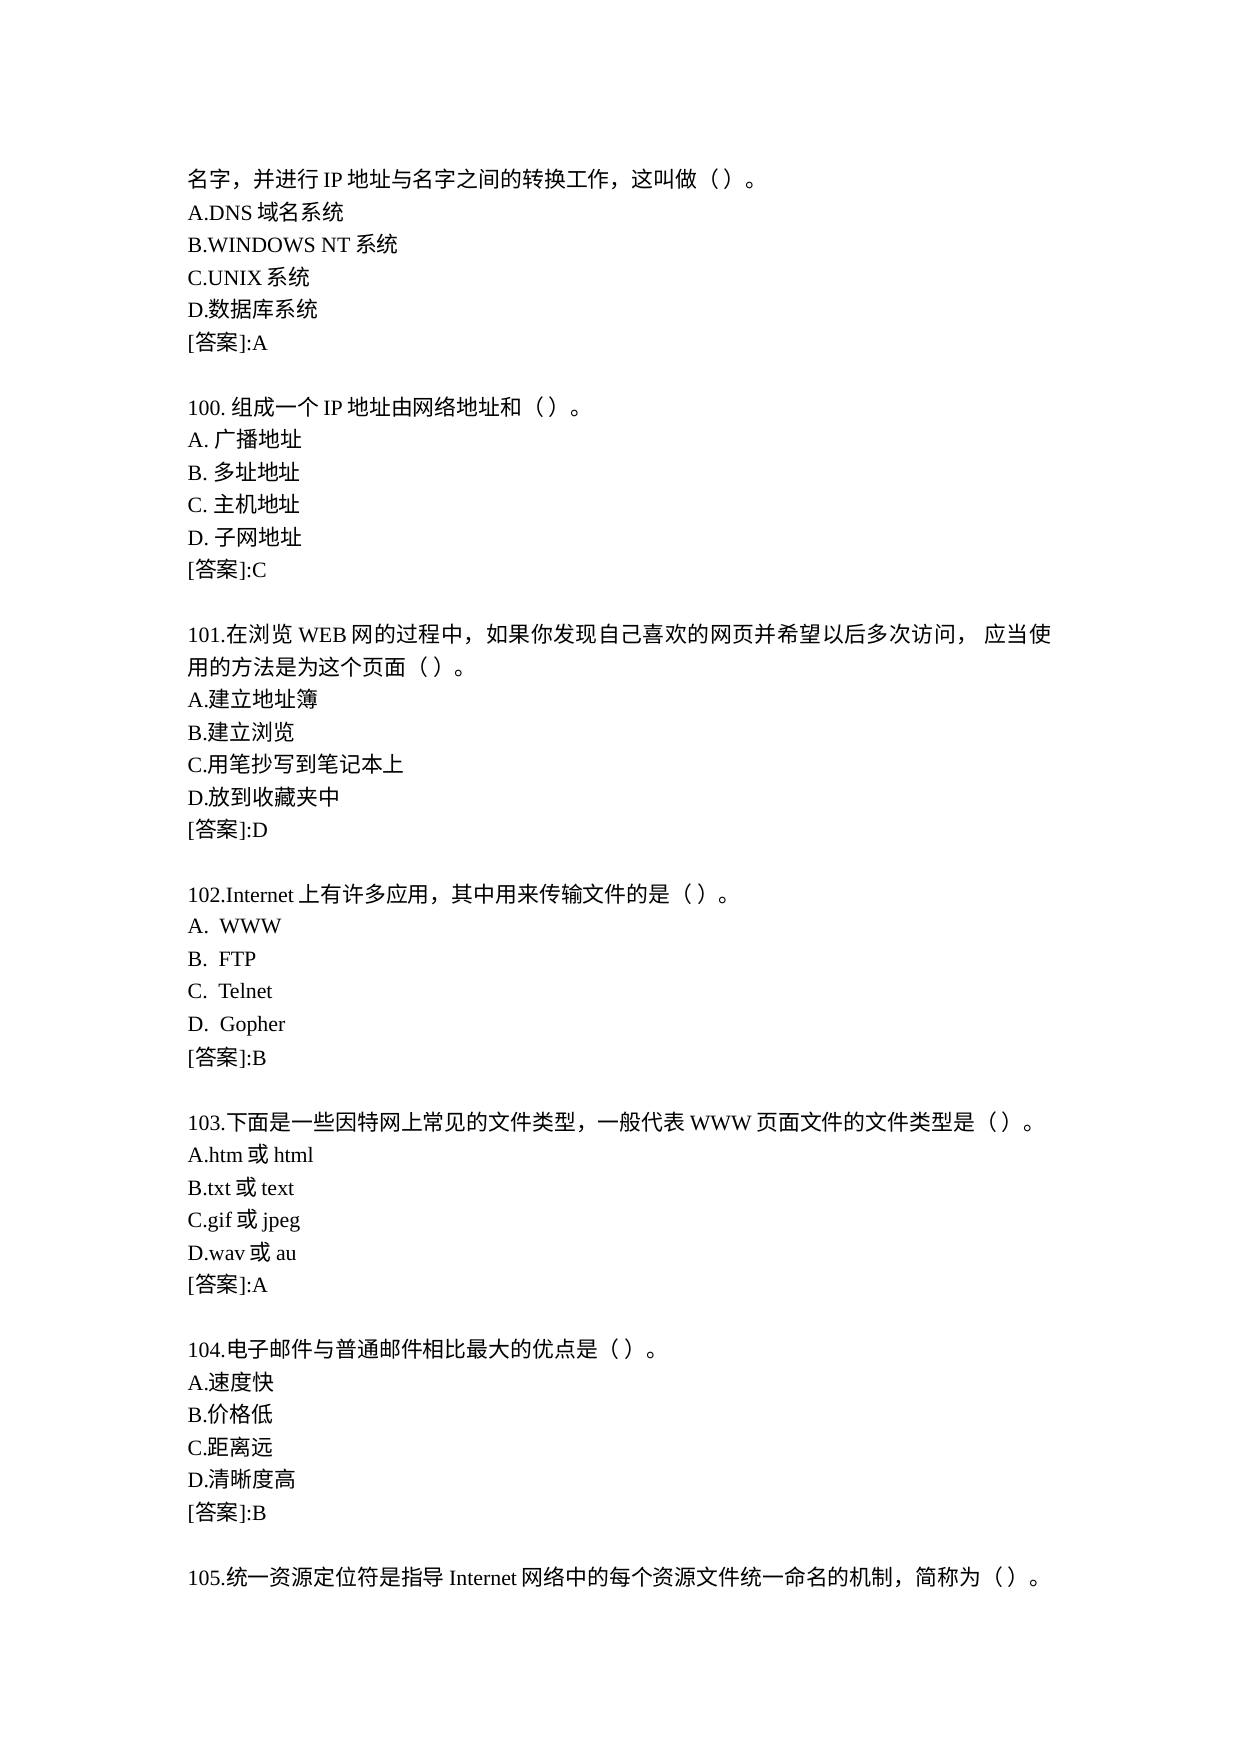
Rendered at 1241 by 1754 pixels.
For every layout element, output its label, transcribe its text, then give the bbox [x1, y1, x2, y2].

text C.gif或jpeg [187, 1202, 1053, 1234]
text B.WINDOWS NT系统 [187, 227, 1053, 259]
text D. 子网地址 [187, 519, 1053, 552]
text C.UNIX系统 [187, 259, 1053, 292]
text A. 广播地址 [187, 422, 1053, 454]
text A.htm或html [187, 1137, 1053, 1169]
text B.价格低 [187, 1397, 1053, 1429]
text A.建立地址簿 [187, 682, 1053, 714]
text [答案]:C [187, 552, 1053, 584]
text [答案]:A [187, 1267, 1053, 1299]
text C. 主机地址 [187, 487, 1053, 519]
text C. Telnet [187, 974, 1053, 1007]
text D.放到收藏夹中 [187, 779, 1053, 812]
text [187, 162, 1053, 194]
text 104.电子邮件与普通邮件相比最大的优点是（ ）。 [187, 1332, 1053, 1364]
text D.wav或au [187, 1234, 1053, 1267]
text D.数据库系统 [187, 292, 1053, 324]
text [答案]:D [187, 812, 1053, 844]
text B. FTP [187, 942, 1053, 974]
text A.DNS域名系统 [187, 194, 1053, 227]
text B.txt或text [187, 1169, 1053, 1202]
text B.建立浏览 [187, 714, 1053, 747]
text 101.在浏览WEB网的过程中，如果你发现自己喜欢的网页并希望以后多次访问， 应当使用的方法是为这个页面（ ）。 [187, 617, 1053, 682]
text D. Gopher [187, 1007, 1053, 1039]
text [答案]:B [187, 1494, 1053, 1527]
text 103.下面是一些因特网上常见的文件类型，一般代表WWW页面文件的文件类型是（ ）。 [187, 1104, 1053, 1137]
text A. WWW [187, 909, 1053, 942]
text 102.Internet上有许多应用，其中用来传输文件的是（ ）。 [187, 877, 1053, 909]
text C.用笔抄写到笔记本上 [187, 747, 1053, 779]
text [答案]:A [187, 324, 1053, 357]
text [答案]:B [187, 1039, 1053, 1072]
text 105.统一资源定位符是指导Internet网络中的每个资源文件统一命名的机制，简称为（ ）。 [187, 1559, 1053, 1592]
text A.速度快 [187, 1364, 1053, 1397]
text C.距离远 [187, 1429, 1053, 1462]
text D.清晰度高 [187, 1462, 1053, 1494]
text B. 多址地址 [187, 454, 1053, 487]
text 100. 组成一个IP地址由网络地址和（ ）。 [187, 389, 1053, 422]
